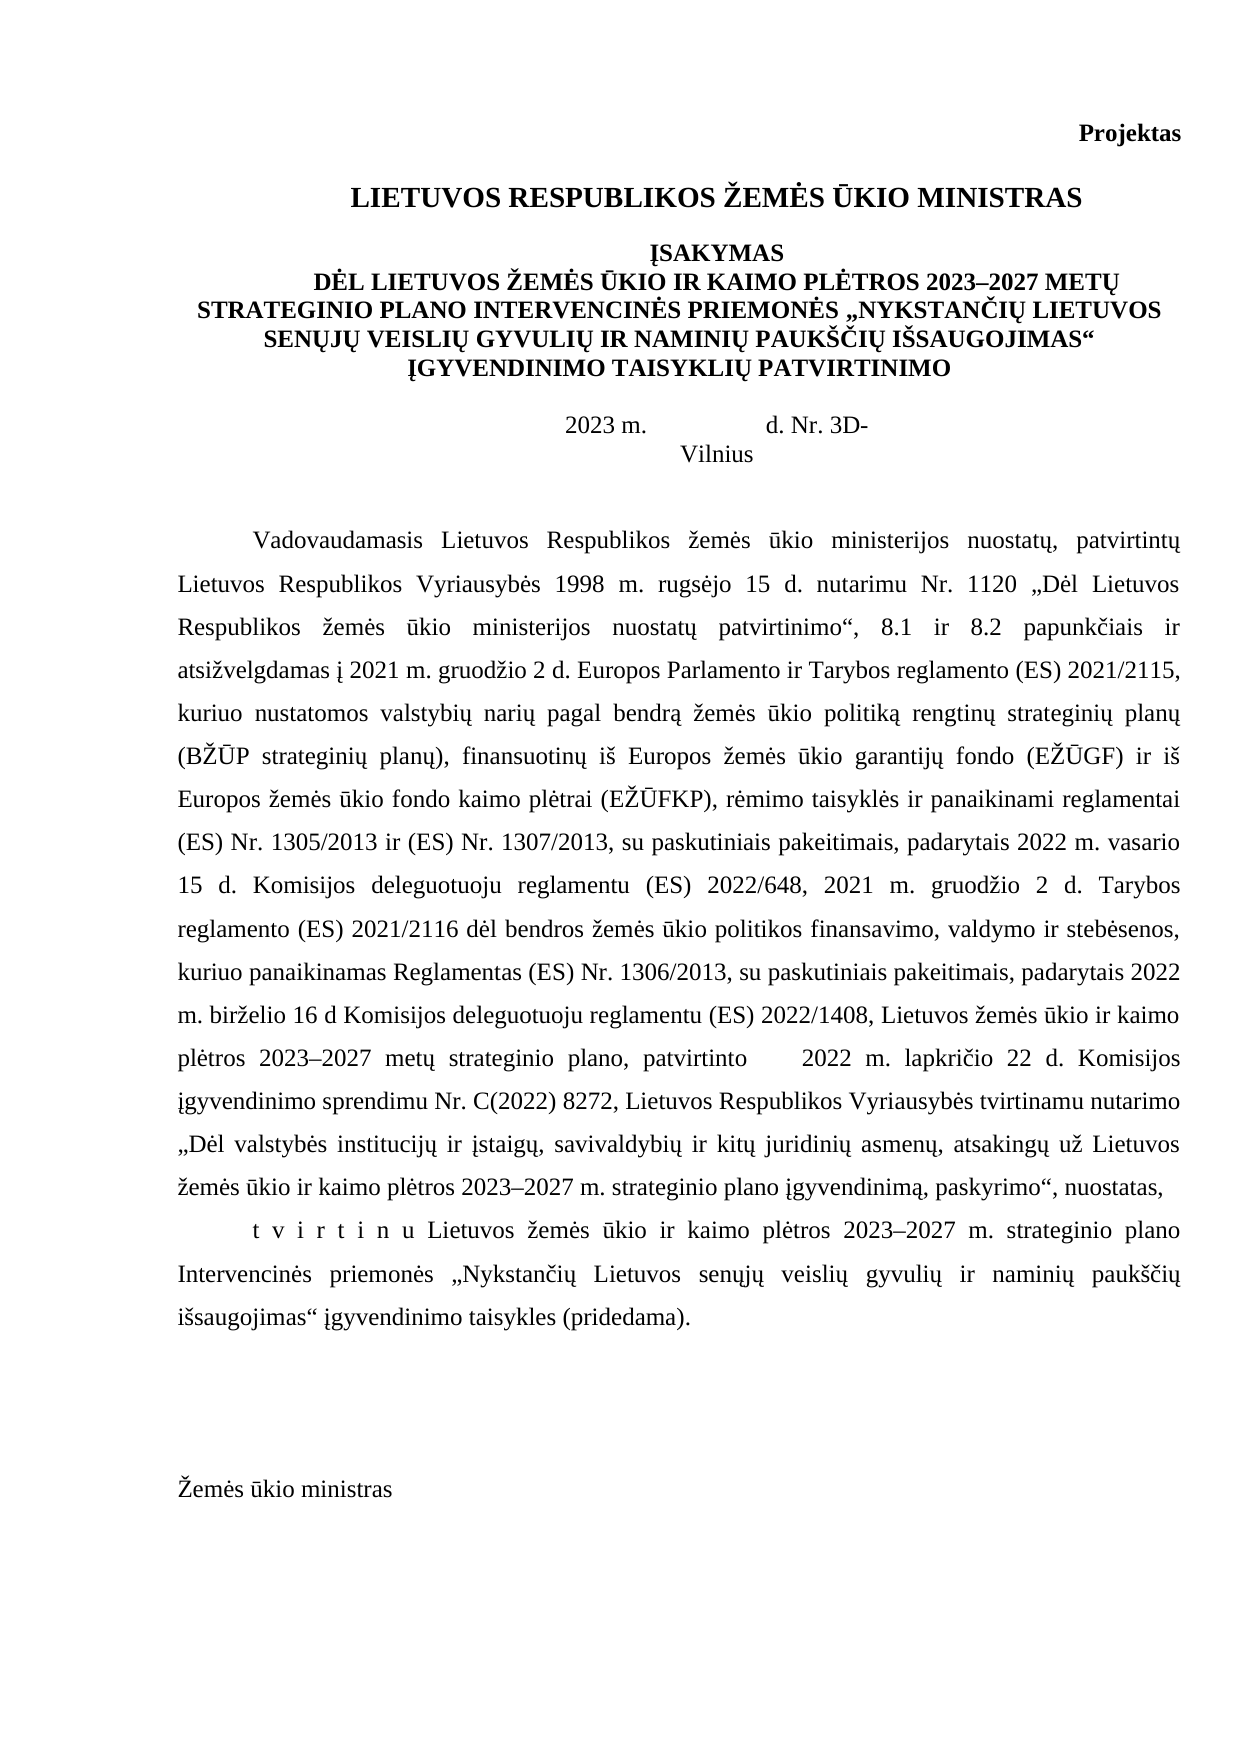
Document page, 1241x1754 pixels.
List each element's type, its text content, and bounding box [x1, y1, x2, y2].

text 2023 m. d. Nr. 3D- [177, 411, 1181, 439]
text DĖL LIETUVOS ŽEMĖS ŪKIO IR KAIMO PLĖTROS 2023–2027 METŲ STRATEGINIO PLANO INTERVENCINĖS PRIEMONĖS „NYKSTANČIŲ LIETUVOS SENŲJŲ VEISLIŲ GYVULIŲ IR NAMINIŲ PAUKŠČIŲ IŠSAUGOJIMAS“ ĮGYVENDINIMO TAISYKLIŲ PATVIRTINIMO [177, 267, 1181, 382]
text ĮSAKYMAS [177, 238, 1181, 267]
text Projektas [177, 118, 1181, 147]
text Žemės ūkio ministras [177, 1474, 1181, 1503]
text Vadovaudamasis Lietuvos Respublikos žemės ūkio ministerijos nuostatų, patvirtintų Lietuvos Respublikos Vyriausybės 1998 m. rugsėjo 15 d. nutarimu Nr. 1120 „Dėl Lietuvos Respublikos žemės ūkio ministerijos nuostatų patvirtinimo“, 8.1 ir 8.2 papunkčiais ir atsižvelgdamas į 2021 m. gruodžio 2 d. Europos Parlamento ir Tarybos reglamento (ES) 2021/2115, kuriuo nustatomos valstybių narių pagal bendrą žemės ūkio politiką rengtinų strateginių planų (BŽŪP strateginių planų), finansuotinų iš Europos žemės ūkio garantijų fondo (EŽŪGF) ir iš Europos žemės ūkio fondo kaimo plėtrai (EŽŪFKP), rėmimo taisyklės ir panaikinami reglamentai (ES) Nr. 1305/2013 ir (ES) Nr. 1307/2013, su paskutiniais pakeitimais, padarytais 2022 m. vasario 15 d. Komisijos deleguotuoju reglamentu (ES) 2022/648, 2021 m. gruodžio 2 d. Tarybos reglamento (ES) 2021/2116 dėl bendros žemės ūkio politikos finansavimo, valdymo ir stebėsenos, kuriuo panaikinamas Reglamentas (ES) Nr. 1306/2013, su paskutiniais pakeitimais, padarytais 2022 m. birželio 16 d Komisijos deleguotuoju reglamentu (ES) 2022/1408, Lietuvos žemės ūkio ir kaimo plėtros 2023–2027 metų strateginio plano, patvirtinto 2022 m. lapkričio 22 d. Komisijos įgyvendinimo sprendimu Nr. C(2022) 8272, Lietuvos Respublikos Vyriausybės tvirtinamu nutarimo „Dėl valstybės institucijų ir įstaigų, savivaldybių ir kitų juridinių asmenų, atsakingų už Lietuvos žemės ūkio ir kaimo plėtros 2023–2027 m. strateginio plano įgyvendinimą, paskyrimo“, nuostatas, [177, 526, 1181, 1201]
text t v i r t i n u Lietuvos žemės ūkio ir kaimo plėtros 2023–2027 m. strateginio plano Intervencinės priemonės „Nykstančių Lietuvos senųjų veislių gyvulių ir naminių paukščių išsaugojimas“ įgyvendinimo taisykles (pridedama). [177, 1216, 1181, 1331]
text LIETUVOS RESPUBLIKOS ŽEMĖS ŪKIO MINISTRAS [177, 180, 1181, 214]
text Vilnius [177, 439, 1181, 468]
